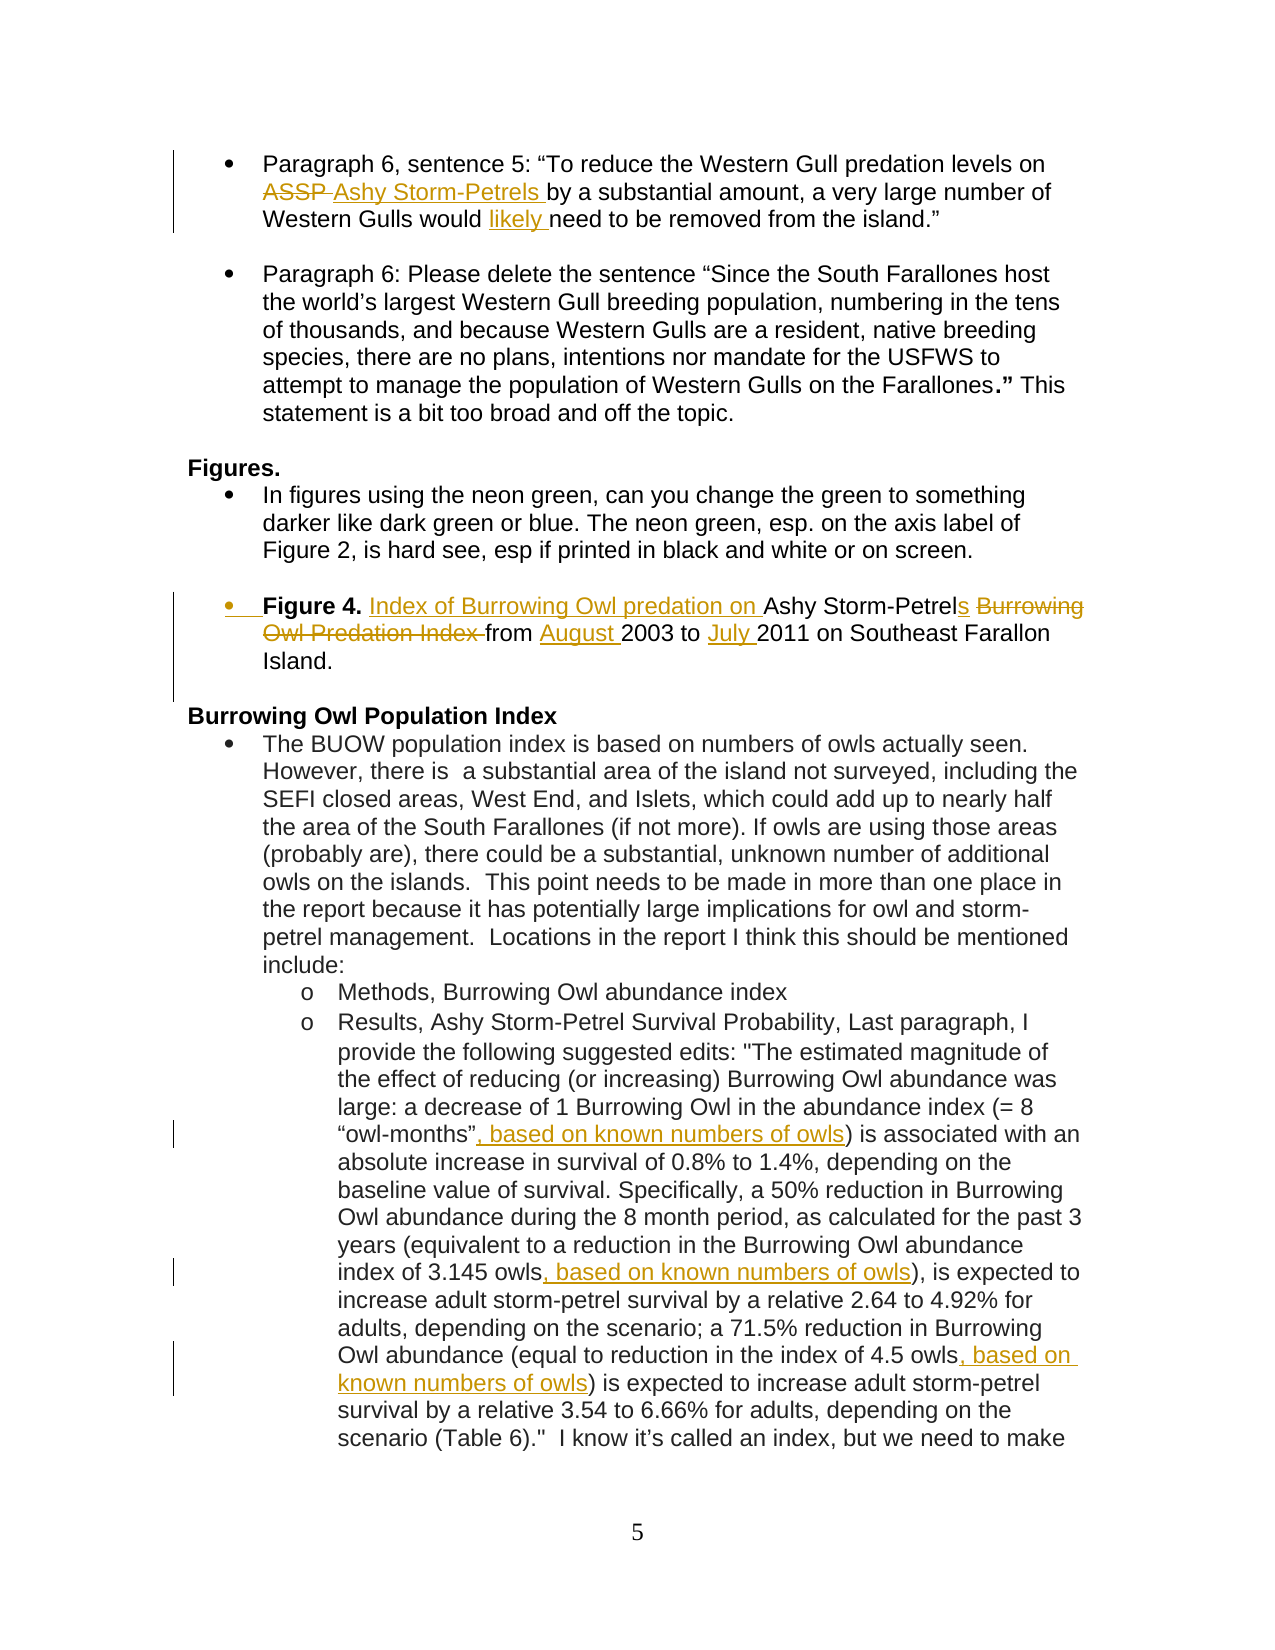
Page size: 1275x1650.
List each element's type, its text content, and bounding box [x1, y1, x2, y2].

list The BUOW population index is based on numbers of owls actually seen. However, there is a substantial area of the island not surveyed, including the SEFI closed areas, West End, and Islets, which could add up to nearly half the area of the South Farallones (if not more). If owls are using those areas (probably are), there could be a substantial, unknown number of additional owls on the islands. This point needs to be made in more than one place in the report because it has potentially large implications for owl and storm-petrel management. Locations in the report I think this should be mentioned include: [225, 730, 1087, 978]
text Burrowing Owl Population Index [187, 702, 1087, 730]
list Paragraph 6, sentence 5: “To reduce the Western Gull predation levels on by a substantial amount, a very large number of Western Gulls would need to be removed from the island.” [225, 150, 1087, 233]
list Methods, Burrowing Owl abundance index [300, 978, 1087, 1008]
text Figures. [187, 454, 1087, 481]
list In figures using the neon green, can you change the green to something darker like dark green or blue. The neon green, esp. on the axis label of Figure 2, is hard see, esp if printed in black and white or on screen. [225, 481, 1087, 564]
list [300, 1008, 1087, 1452]
list Paragraph 6: Please delete the sentence “Since the South Farallones host the world’s largest Western Gull breeding population, numbering in the tens of thousands, and because Western Gulls are a resident, native breeding species, there are no plans, intentions nor mandate for the USFWS to attempt to manage the population of Western Gulls on the Farallones.” This statement is a bit too broad and off the topic. [225, 260, 1087, 426]
list Figure 4. Ashy Storm-Petrel from 2003 to 2011 on Southeast Farallon Island. [225, 592, 1087, 674]
